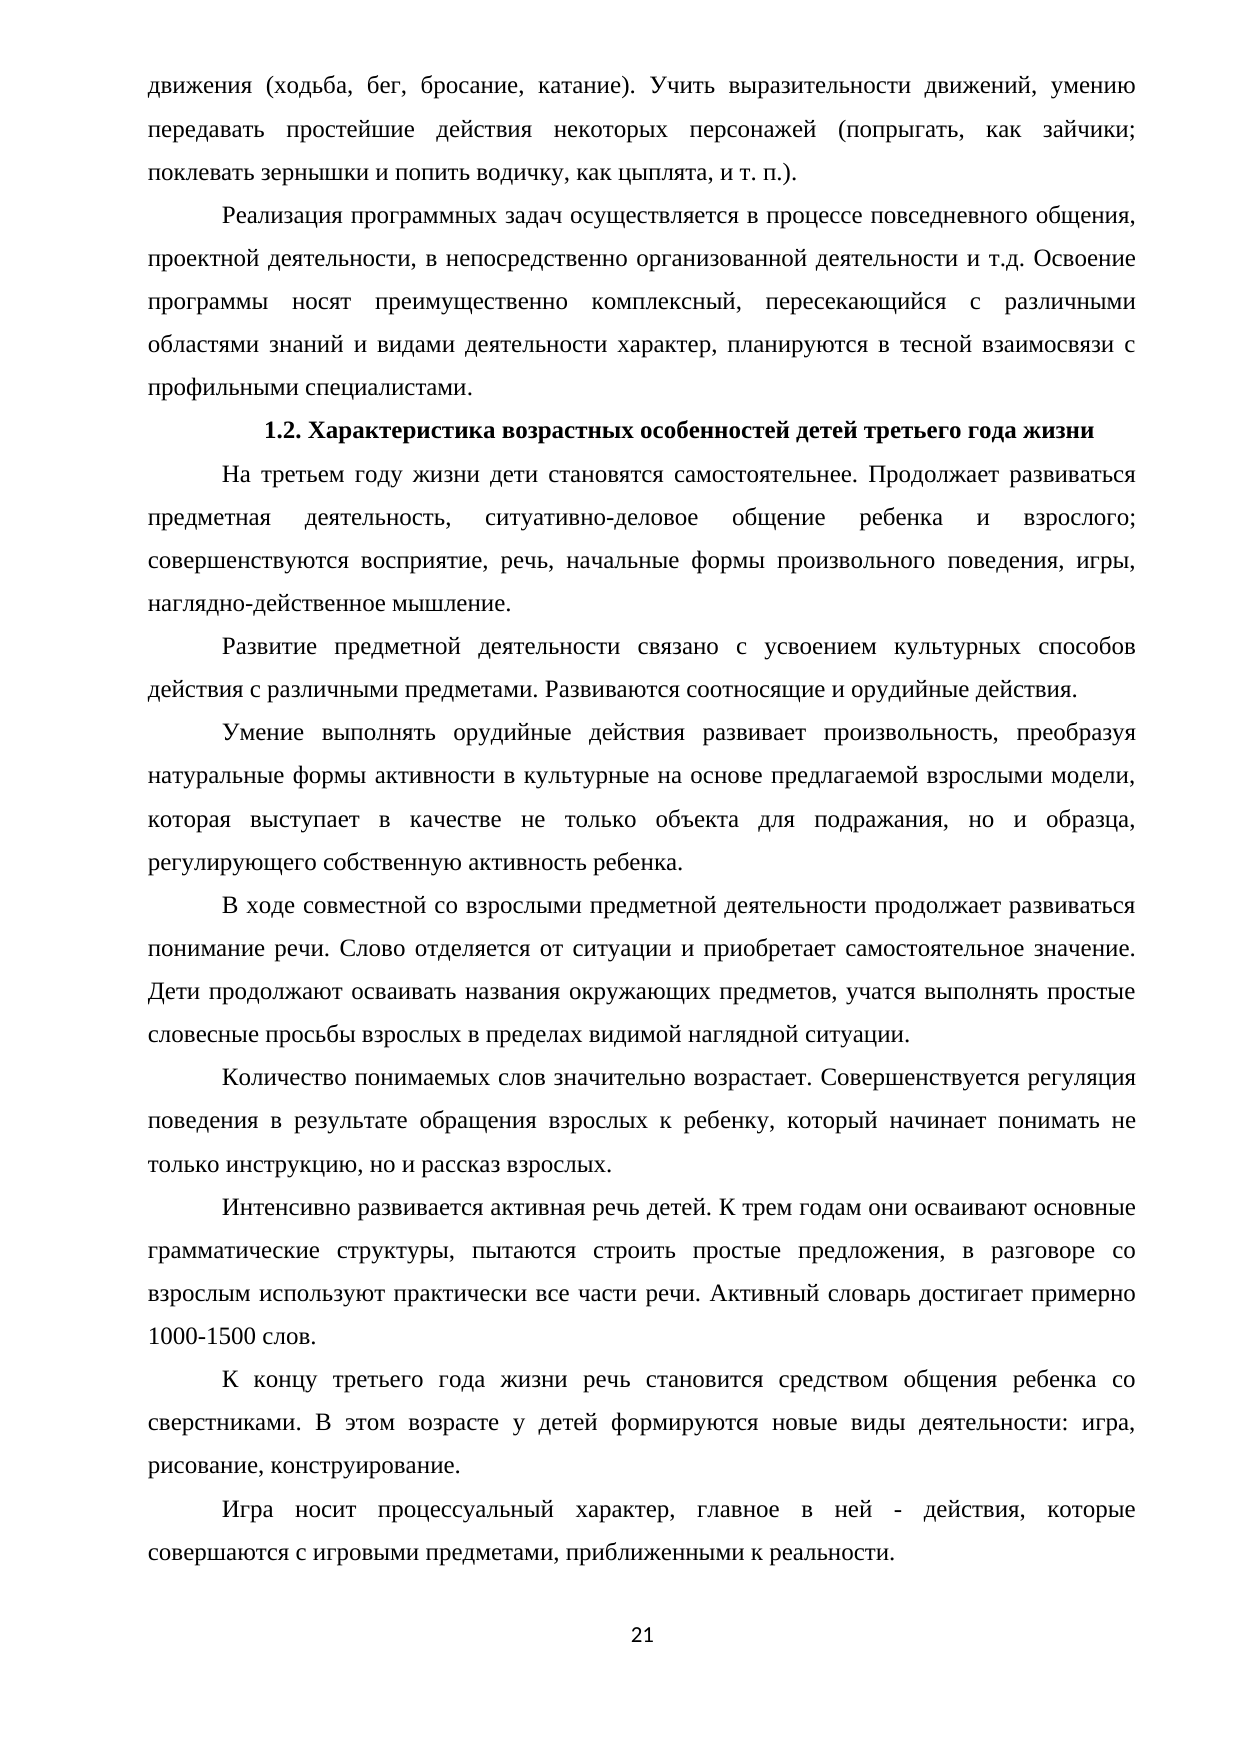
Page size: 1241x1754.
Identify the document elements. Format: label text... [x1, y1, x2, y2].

text Интенсивно развивается активная речь детей. К трем годам они осваивают основные грамматические структуры, пытаются строить простые предложения, в разговоре со взрослым используют практически все части речи. Активный словарь достигает примерно 1000-1500 слов. [148, 1192, 1137, 1350]
text Развитие предметной деятельности связано с усвоением культурных способов действия с различными предметами. Развиваются соотносящие и орудийные действия. [148, 631, 1137, 703]
text 1.2. Характеристика возрастных особенностей детей третьего года жизни [148, 416, 1137, 444]
text На третьем году жизни дети становятся самостоятельнее. Продолжает развиваться предметная деятельность, ситуативно-деловое общение ребенка и взрослого; совершенствуются восприятие, речь, начальные формы произвольного поведения, игры, наглядно-действенное мышление. [148, 459, 1137, 617]
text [148, 71, 1137, 186]
text Умение выполнять орудийные действия развивает произвольность, преобразуя натуральные формы активности в культурные на основе предлагаемой взрослыми модели, которая выступает в качестве не только объекта для подражания, но и образца, регулирующего собственную активность ребенка. [148, 717, 1137, 876]
text В ходе совместной со взрослыми предметной деятельности продолжает развиваться понимание речи. Слово отделяется от ситуации и приобретает самостоятельное значение. Дети продолжают осваивать названия окружающих предметов, учатся выполнять простые словесные просьбы взрослых в пределах видимой наглядной ситуации. [148, 890, 1137, 1048]
text Реализация программных задач осуществляется в процессе повседневного общения, проектной деятельности, в непосредственно организованной деятельности и т.д. Освоение программы носят преимущественно комплексный, пересекающийся с различными областями знаний и видами деятельности характер, планируются в тесной взаимосвязи с профильными специалистами. [148, 200, 1137, 401]
text К концу третьего года жизни речь становится средством общения ребенка со сверстниками. В этом возрасте у детей формируются новые виды деятельности: игра, рисование, конструирование. [148, 1364, 1137, 1479]
text Количество понимаемых слов значительно возрастает. Совершенствуется регуляция поведения в результате обращения взрослых к ребенку, который начинает понимать не только инструкцию, но и рассказ взрослых. [148, 1062, 1137, 1177]
text Игра носит процессуальный характер, главное в ней - действия, которые совершаются с игровыми предметами, приближенными к реальности. [148, 1494, 1137, 1566]
